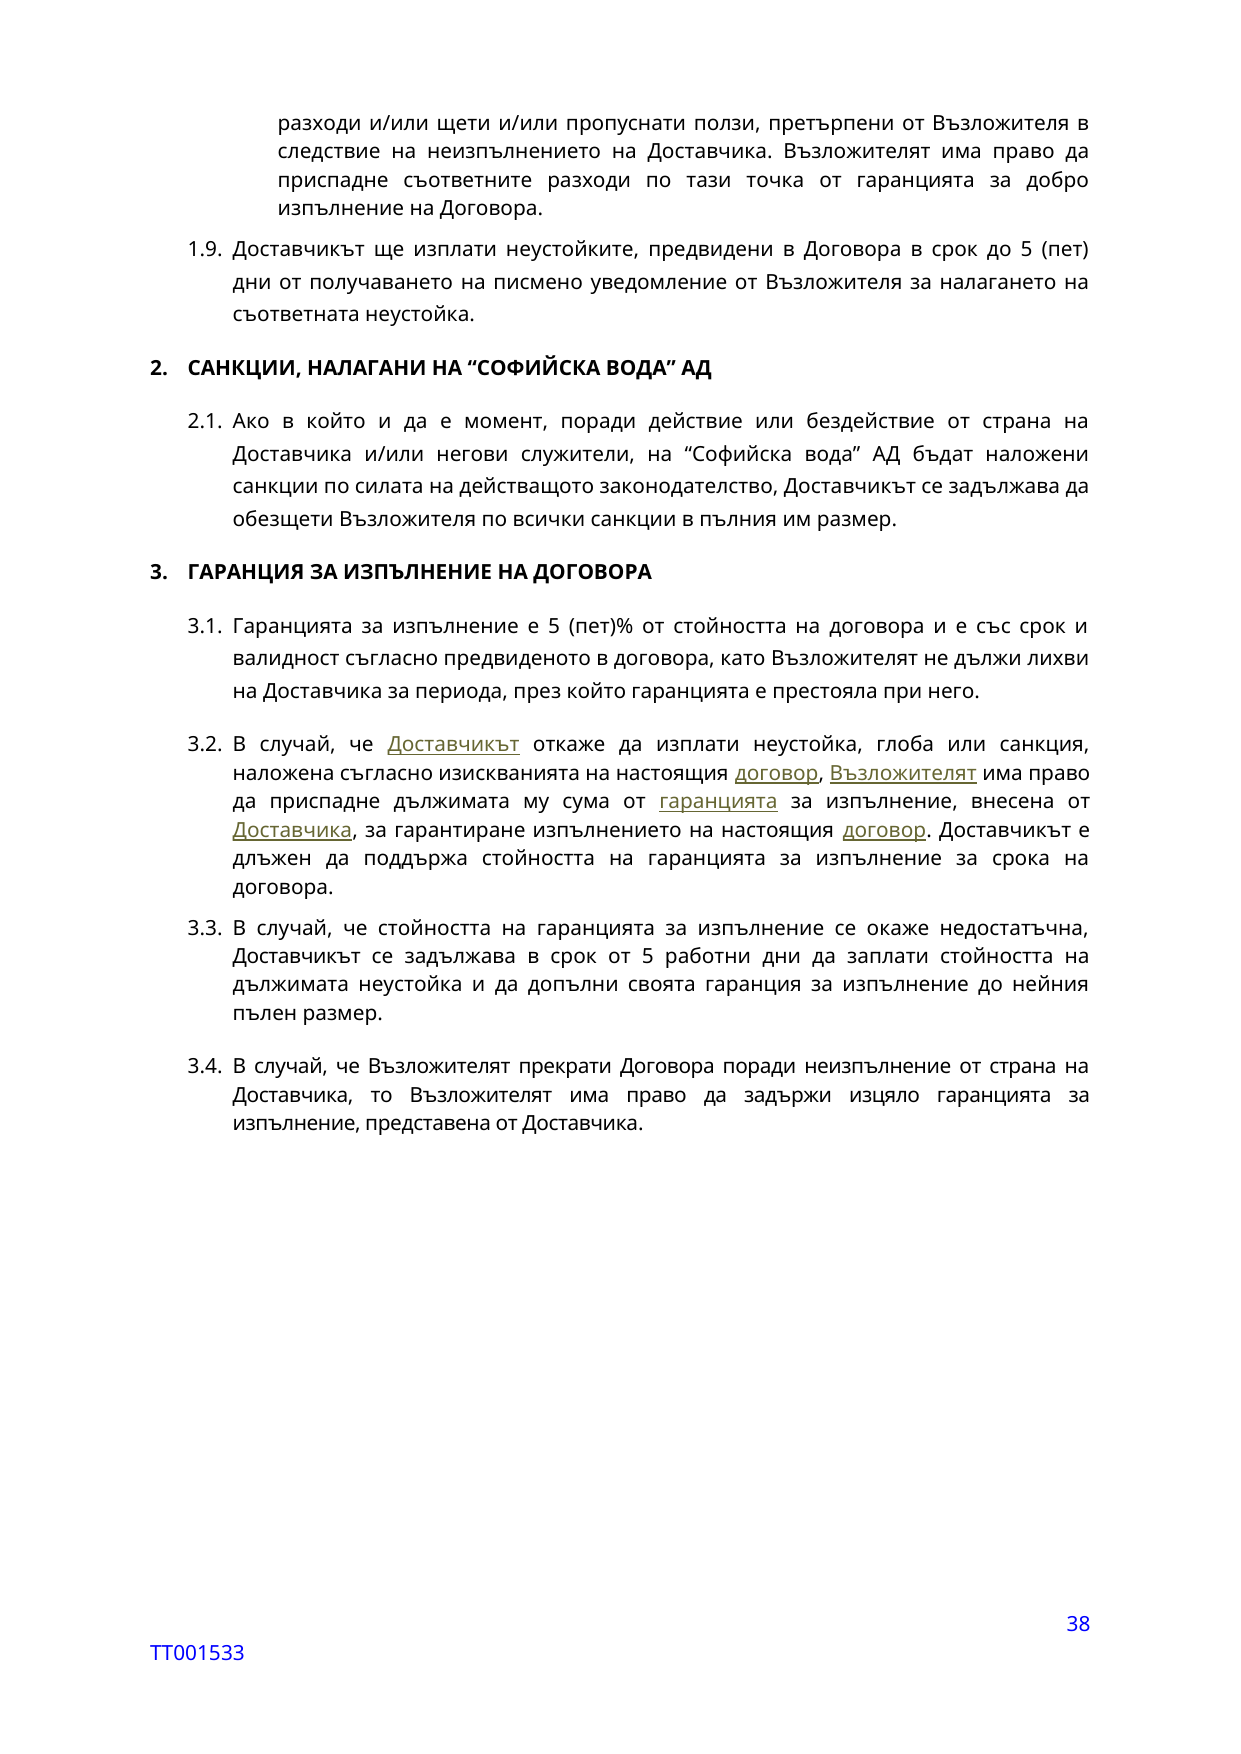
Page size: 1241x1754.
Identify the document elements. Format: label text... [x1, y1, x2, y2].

list Гаранцията за изпълнение е 5 (пет)% от стойността на договора и е със срок и валидност съгласно предвиденото в договора, като Възложителят не дължи лихви на Доставчика за периода, през който гаранцията е престояла при него. [187, 611, 1090, 704]
list САНКЦИИ, НАЛАГАНИ НА “СОФИЙСКА ВОДА” АД [150, 353, 1090, 381]
list В случай, че Доставчикът откаже да изплати неустойка, глоба или санкция, наложена съгласно изискванията на настоящия договор, Възложителят има право да приспадне дължимата му сума от гаранцията за изпълнение, внесена от Доставчика, за гарантиране изпълнението на настоящия договор. Доставчикът е длъжен да поддържа стойността на гаранцията за изпълнение за срока на договора. [187, 729, 1090, 900]
list В случай, че стойността на гаранцията за изпълнение се окаже недостатъчна, Доставчикът се задължава в срок от 5 работни дни да заплати стойността на дължимата неустойка и да допълни своята гаранция за изпълнение до нейния пълен размер. [187, 913, 1090, 1026]
list ГАРАНЦИЯ ЗА ИЗПЪЛНЕНИЕ НА ДОГОВОРА [150, 557, 1090, 586]
list В случай, че Възложителят прекрати Договора поради неизпълнение от страна на Доставчика, то Възложителят има право да задържи изцяло гаранцията за изпълнение, представена от Доставчика. [187, 1051, 1090, 1137]
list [225, 108, 1090, 222]
list Ако в който и да е момент, поради действие или бездействие от страна на Доставчика и/или негови служители, на “Софийска вода” АД бъдат наложени санкции по силата на действащото законодателство, Доставчикът се задължава да обезщети Възложителя по всички санкции в пълния им размер. [187, 406, 1090, 532]
list Доставчикът ще изплати неустойките, предвидени в Договора в срок до 5 (пет) дни от получаването на писмено уведомление от Възложителя за налагането на съответната неустойка. [187, 234, 1090, 328]
